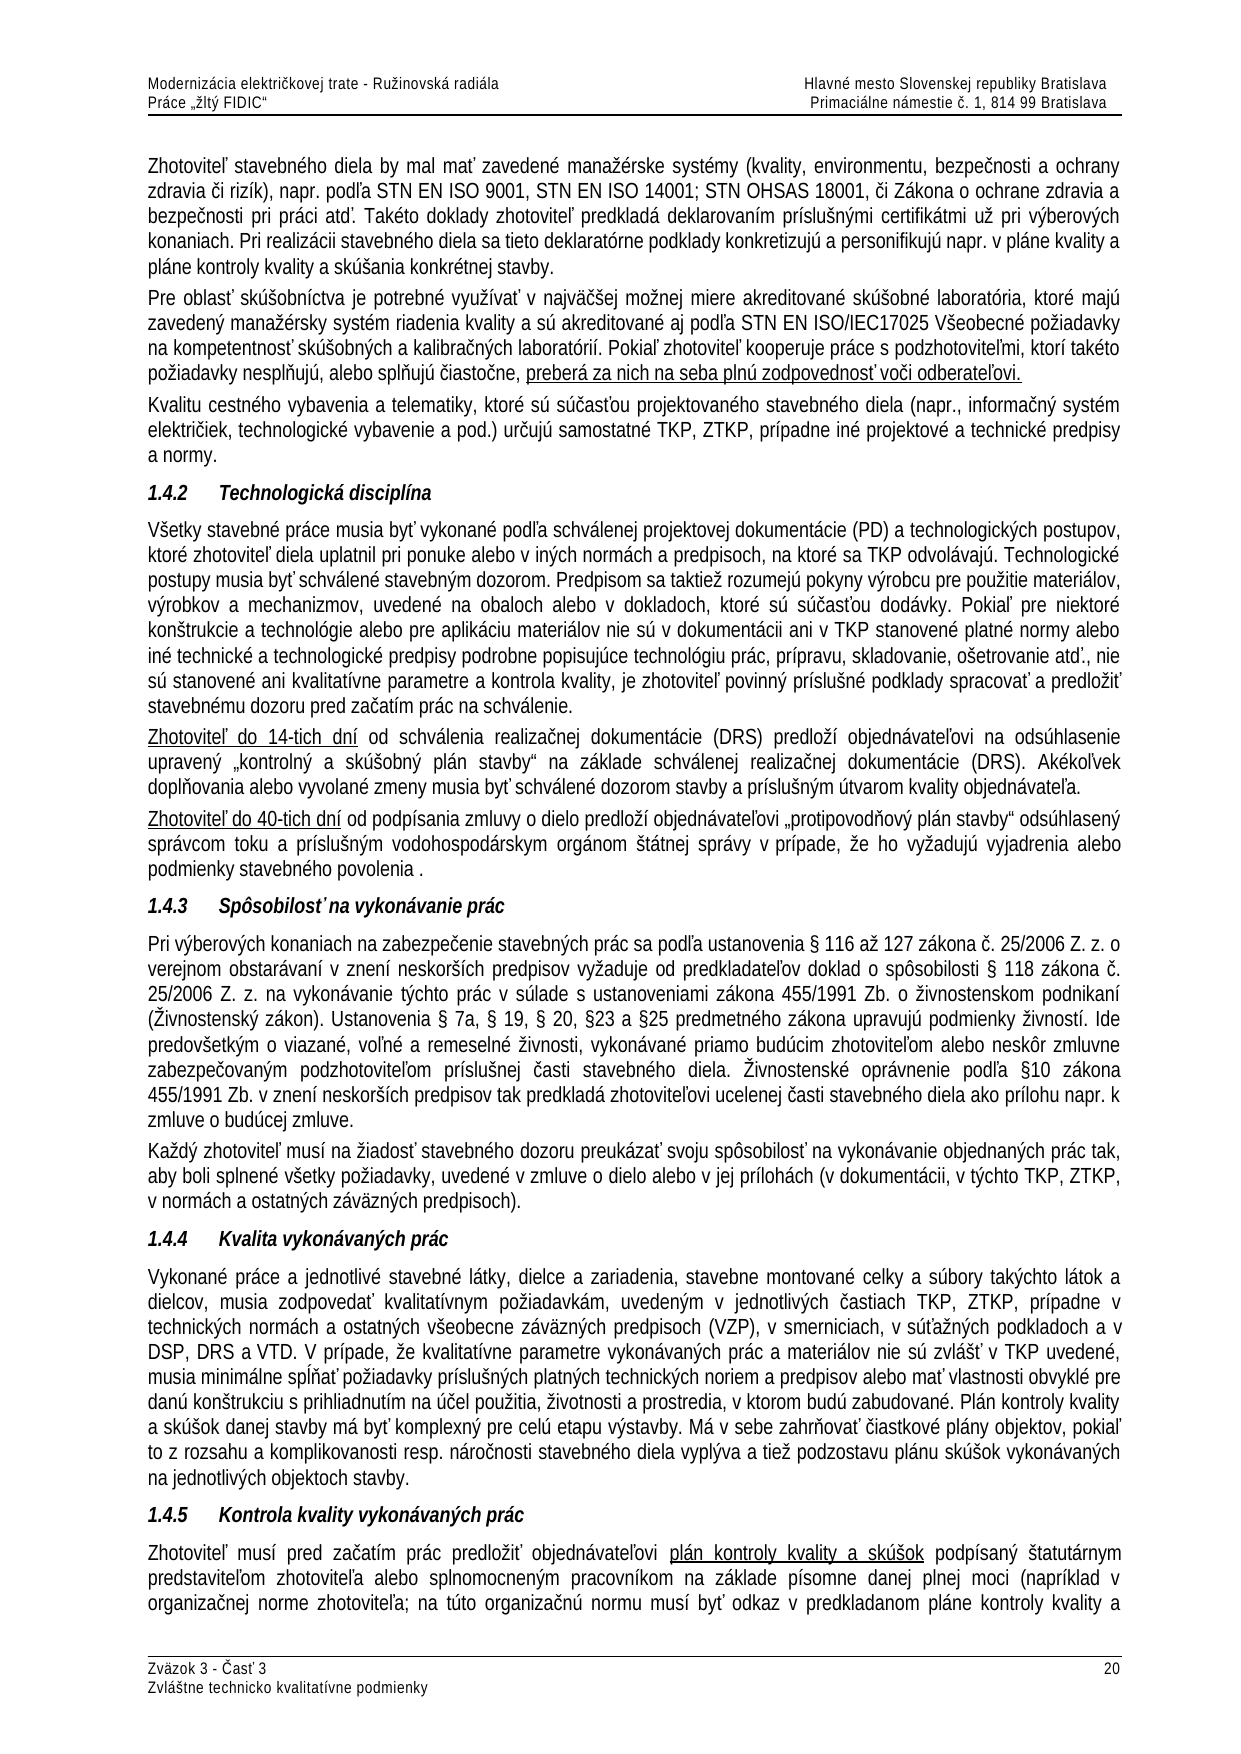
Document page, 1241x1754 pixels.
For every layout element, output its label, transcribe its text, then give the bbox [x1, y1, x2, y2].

text Zhotoviteľ do 40-tich dní od podpísania zmluvy o dielo predloží objednávateľovi „protipovodňový plán stavby“ odsúhlasený správcom toku a príslušným vodohospodárskym orgánom štátnej správy v prípade, že ho vyžadujú vyjadrenia alebo podmienky stavebného povolenia . [148, 806, 1122, 881]
subtitle Kvalita vykonávaných prác [148, 1226, 1122, 1251]
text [148, 1539, 1122, 1615]
text Všetky stavebné práce musia byť vykonané podľa schválenej projektovej dokumentácie (PD) a technologických postupov, ktoré zhotoviteľ diela uplatnil pri ponuke alebo v iných normách a predpisoch, na ktoré sa TKP odvolávajú. Technologické postupy musia byť schválené stavebným dozorom. Predpisom sa taktiež rozumejú pokyny výrobcu pre použitie materiálov, výrobkov a mechanizmov, uvedené na obaloch alebo v dokladoch, ktoré sú súčasťou dodávky. Pokiaľ pre niektoré konštrukcie a technológie alebo pre aplikáciu materiálov nie sú v dokumentácii ani v TKP stanovené platné normy alebo iné technické a technologické predpisy podrobne popisujúce technológiu prác, prípravu, skladovanie, ošetrovanie atď., nie sú stanovené ani kvalitatívne parametre a kontrola kvality, je zhotoviteľ povinný príslušné podklady spracovať a predložiť stavebnému dozoru pred začatím prác na schválenie. [148, 517, 1122, 718]
text Kvalitu cestného vybavenia a telematiky, ktoré sú súčasťou projektovaného stavebného diela (napr., informačný systém električiek, technologické vybavenie a pod.) určujú samostatné TKP, ZTKP, prípadne iné projektové a technické predpisy a normy. [148, 392, 1122, 467]
subtitle Kontrola kvality vykonávaných prác [148, 1502, 1122, 1527]
subtitle Technologická disciplína [148, 479, 1122, 504]
text Zhotoviteľ stavebného diela by mal mať zavedené manažérske systémy (kvality, environmentu, bezpečnosti a ochrany zdravia či rizík), napr. podľa STN EN ISO 9001, STN EN ISO 14001; STN OHSAS 18001, či Zákona o ochrane zdravia a bezpečnosti pri práci atď. Takéto doklady zhotoviteľ predkladá deklarovaním príslušnými certifikátmi už pri výberových konaniach. Pri realizácii stavebného diela sa tieto deklaratórne podklady konkretizujú a personifikujú napr. v pláne kvality a pláne kontroly kvality a skúšania konkrétnej stavby. [148, 153, 1122, 279]
text Vykonané práce a jednotlivé stavebné látky, dielce a zariadenia, stavebne montované celky a súbory takýchto látok a dielcov, musia zodpovedať kvalitatívnym požiadavkám, uvedeným v jednotlivých častiach TKP, ZTKP, prípadne v technických normách a ostatných všeobecne záväzných predpisoch (VZP), v smerniciach, v súťažných podkladoch a v DSP, DRS a VTD. V prípade, že kvalitatívne parametre vykonávaných prác a materiálov nie sú zvlášť v TKP uvedené, musia minimálne spĺňať požiadavky príslušných platných technických noriem a predpisov alebo mať vlastnosti obvyklé pre danú konštrukciu s prihliadnutím na účel použitia, životnosti a prostredia, v ktorom budú zabudované. Plán kontroly kvality a skúšok danej stavby má byť komplexný pre celú etapu výstavby. Má v sebe zahrňovať čiastkové plány objektov, pokiaľ to z rozsahu a komplikovanosti resp. náročnosti stavebného diela vyplýva a tiež podzostavu plánu skúšok vykonávaných na jednotlivých objektoch stavby. [148, 1263, 1122, 1489]
subtitle Spôsobilosť na vykonávanie prác [148, 893, 1122, 918]
text Zhotoviteľ do 14-tich dní od schválenia realizačnej dokumentácie (DRS) predloží objednávateľovi na odsúhlasenie upravený „kontrolný a skúšobný plán stavby“ na základe schválenej realizačnej dokumentácie (DRS). Akékoľvek doplňovania alebo vyvolané zmeny musia byť schválené dozorom stavby a príslušným útvarom kvality objednávateľa. [148, 724, 1122, 799]
text Pri výberových konaniach na zabezpečenie stavebných prác sa podľa ustanovenia § 116 až 127 zákona č. 25/2006 Z. z. o verejnom obstarávaní v znení neskorších predpisov vyžaduje od predkladateľov doklad o spôsobilosti § 118 zákona č. 25/2006 Z. z. na vykonávanie týchto prác v súlade s ustanoveniami zákona 455/1991 Zb. o živnostenskom podnikaní (Živnostenský zákon). Ustanovenia § 7a, § 19, § 20, §23 a §25 predmetného zákona upravujú podmienky živností. Ide predovšetkým o viazané, voľné a remeselné živnosti, vykonávané priamo budúcim zhotoviteľom alebo neskôr zmluvne zabezpečovaným podzhotoviteľom príslušnej časti stavebného diela. Živnostenské oprávnenie podľa §10 zákona 455/1991 Zb. v znení neskorších predpisov tak predkladá zhotoviteľovi ucelenej časti stavebného diela ako prílohu napr. k zmluve o budúcej zmluve. [148, 931, 1122, 1132]
text Pre oblasť skúšobníctva je potrebné využívať v najväčšej možnej miere akreditované skúšobné laboratória, ktoré majú zavedený manažérsky systém riadenia kvality a sú akreditované aj podľa STN EN ISO/IEC17025 Všeobecné požiadavky na kompetentnosť skúšobných a kalibračných laboratórií. Pokiaľ zhotoviteľ kooperuje práce s podzhotoviteľmi, ktorí takéto požiadavky nesplňujú, alebo splňujú čiastočne, preberá za nich na seba plnú zodpovednosť voči odberateľovi. [148, 285, 1122, 385]
text Každý zhotoviteľ musí na žiadosť stavebného dozoru preukázať svoju spôsobilosť na vykonávanie objednaných prác tak, aby boli splnené všetky požiadavky, uvedené v zmluve o dielo alebo v jej prílohách (v dokumentácii, v týchto TKP, ZTKP, v normách a ostatných záväzných predpisoch). [148, 1138, 1122, 1213]
